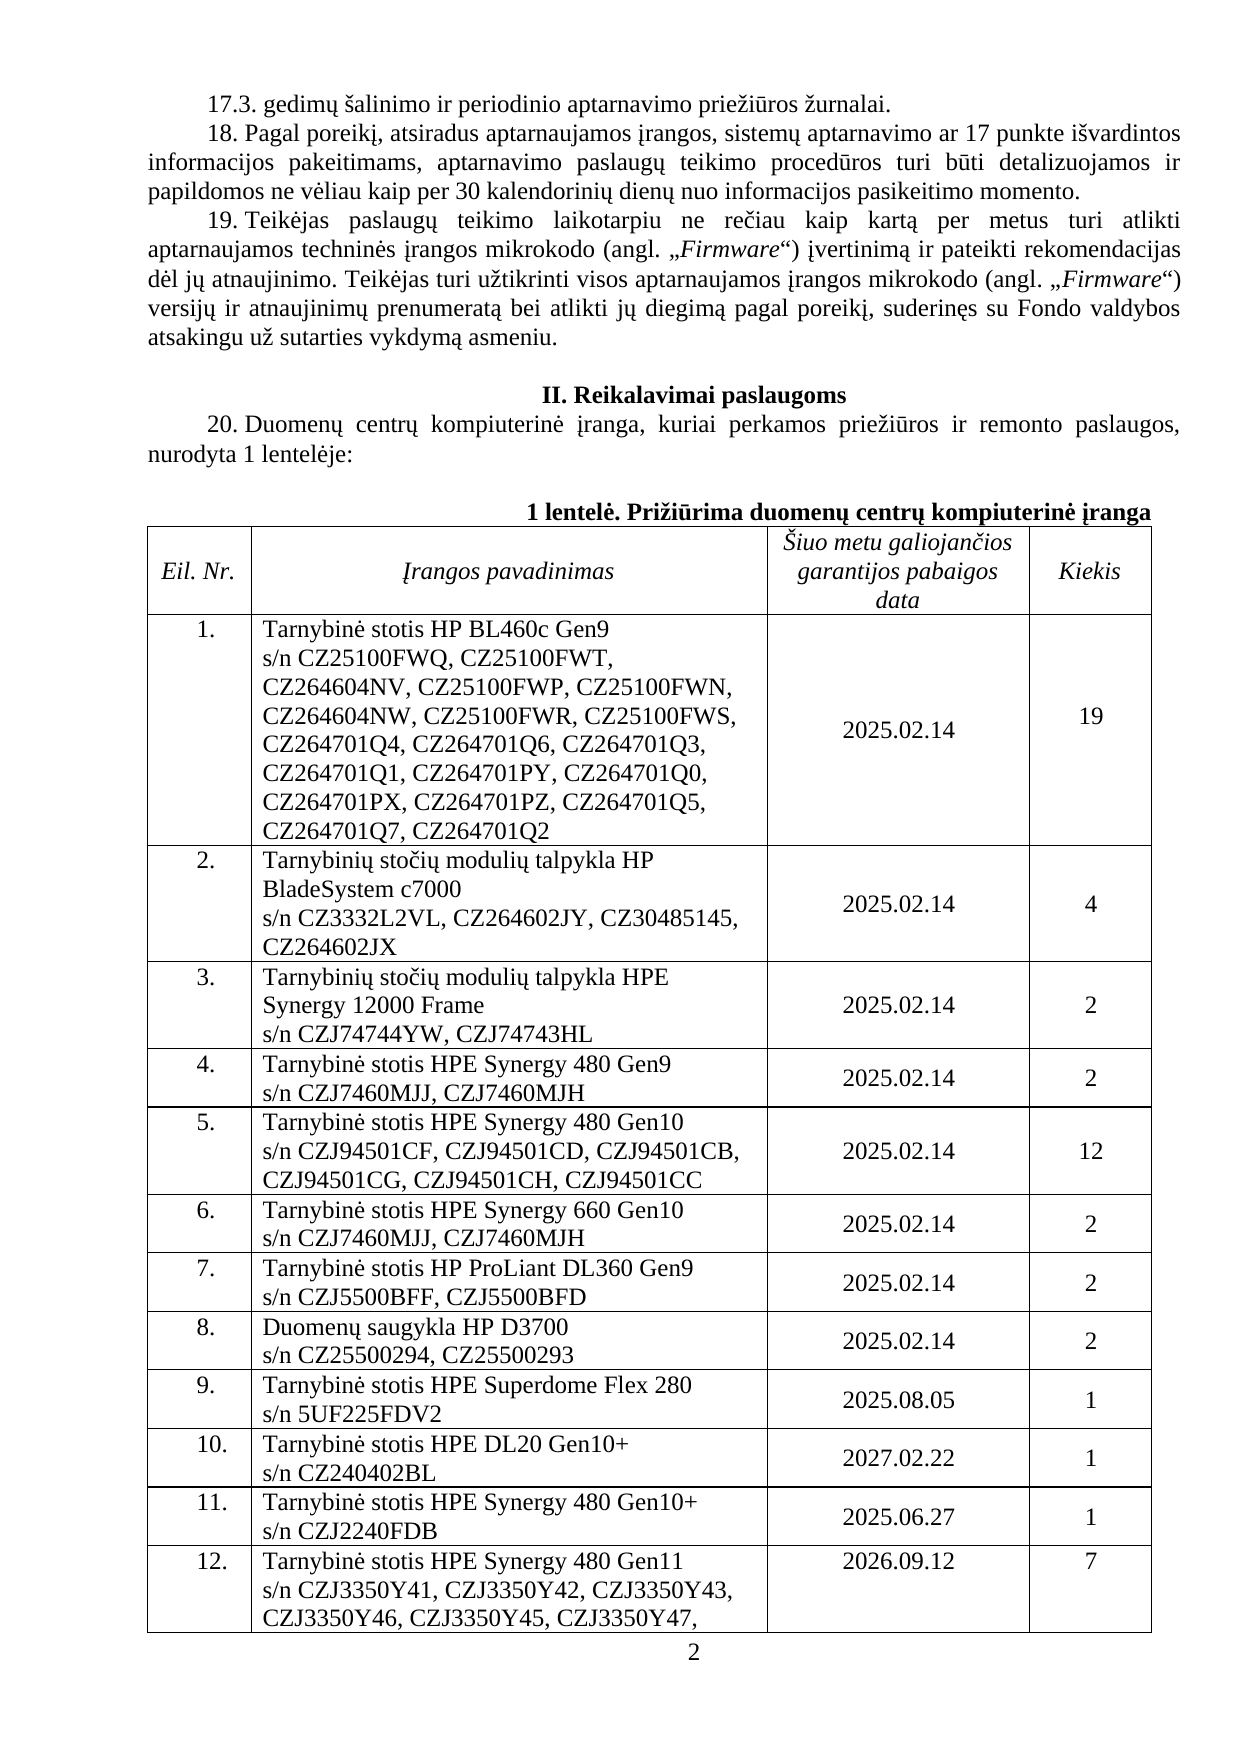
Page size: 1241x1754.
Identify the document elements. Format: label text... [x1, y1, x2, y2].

table_header Kiekis [1030, 527, 1151, 613]
table_cell Tarnybinė stotis HPE Synergy 480 Gen9 s/n CZJ7460MJJ, CZJ7460MJH [252, 1049, 767, 1106]
table_cell 2027.02.22 [768, 1429, 1029, 1486]
table_cell Tarnybinė stotis HPE Superdome Flex 280 s/n 5UF225FDV2 [252, 1370, 767, 1428]
table_cell [148, 615, 251, 844]
table_cell [148, 1429, 251, 1486]
table_cell 2026.09.12 [768, 1546, 1029, 1632]
table_cell 2 [1030, 1195, 1151, 1252]
table_cell 12 [1030, 1108, 1151, 1194]
table_cell 19 [1030, 615, 1151, 844]
table_cell 2025.06.27 [768, 1488, 1029, 1545]
table_cell 7 [1030, 1546, 1151, 1632]
table_cell 2025.02.14 [768, 1195, 1029, 1252]
table_cell Tarnybinė stotis HPE Synergy 480 Gen10+ s/n CZJ2240FDB [252, 1488, 767, 1545]
table_header Įrangos pavadinimas [252, 527, 767, 613]
table_cell 1 [1030, 1370, 1151, 1428]
table_cell 2 [1030, 1253, 1151, 1311]
table_cell [148, 846, 251, 961]
table_cell 2 [1030, 962, 1151, 1048]
table_cell Tarnybinių stočių modulių talpykla HPE Synergy 12000 Frame s/n CZJ74744YW, CZJ74743HL [252, 962, 767, 1048]
table_cell 2025.02.14 [768, 615, 1029, 844]
table_cell 2025.02.14 [768, 1253, 1029, 1311]
table_cell Duomenų saugykla HP D3700 s/n CZ25500294, CZ25500293 [252, 1312, 767, 1369]
text 1 lentelė. Prižiūrima duomenų centrų kompiuterinė įranga [148, 497, 1152, 526]
table_header Eil. Nr. [148, 527, 251, 613]
table_cell [148, 1488, 251, 1545]
table_cell 2025.02.14 [768, 1108, 1029, 1194]
table_cell Tarnybinių stočių modulių talpykla HP BladeSystem c7000 s/n CZ3332L2VL, CZ264602JY, CZ30485145, CZ264602JX [252, 846, 767, 961]
table_cell [148, 962, 251, 1048]
table_cell 2 [1030, 1049, 1151, 1106]
table_cell 2025.02.14 [768, 962, 1029, 1048]
table_cell Tarnybinė stotis HPE DL20 Gen10+ s/n CZ240402BL [252, 1429, 767, 1486]
table_cell [148, 1546, 251, 1632]
list Duomenų centrų kompiuterinė įranga, kuriai perkamos priežiūros ir remonto paslaugos, nurodyta 1 lentelėje: [148, 409, 1181, 468]
table_cell 1 [1030, 1488, 1151, 1545]
table_cell 2 [1030, 1312, 1151, 1369]
table_cell [148, 1370, 251, 1428]
list Teikėjas paslaugų teikimo laikotarpiu ne rečiau kaip kartą per metus turi atlikti aptarnaujamos techninės įrangos mikrokodo (angl. „Firmware“) įvertinimą ir pateikti rekomendacijas dėl jų atnaujinimo. Teikėjas turi užtikrinti visos aptarnaujamos įrangos mikrokodo (angl. „Firmware“) versijų ir atnaujinimų prenumeratą bei atlikti jų diegimą pagal poreikį, suderinęs su Fondo valdybos atsakingu už sutarties vykdymą asmeniu. [148, 205, 1181, 351]
table_cell 2025.02.14 [768, 846, 1029, 961]
table_cell [148, 1253, 251, 1311]
table_cell Tarnybinė stotis HP ProLiant DL360 Gen9 s/n CZJ5500BFF, CZJ5500BFD [252, 1253, 767, 1311]
table_cell Tarnybinė stotis HPE Synergy 660 Gen10 s/n CZJ7460MJJ, CZJ7460MJH [252, 1195, 767, 1252]
list Pagal poreikį, atsiradus aptarnaujamos įrangos, sistemų aptarnavimo ar 17 punkte išvardintos informacijos pakeitimams, aptarnavimo paslaugų teikimo procedūros turi būti detalizuojamos ir papildomos ne vėliau kaip per 30 kalendorinių dienų nuo informacijos pasikeitimo momento. [148, 118, 1181, 205]
table_header Šiuo metu galiojančios garantijos pabaigos data [768, 527, 1029, 613]
table_cell 4 [1030, 846, 1151, 961]
table_cell [148, 1312, 251, 1369]
table_cell Tarnybinė stotis HPE Synergy 480 Gen10 s/n CZJ94501CF, CZJ94501CD, CZJ94501CB, CZJ94501CG, CZJ94501CH, CZJ94501CC [252, 1108, 767, 1194]
table_cell 2025.08.05 [768, 1370, 1029, 1428]
list gedimų šalinimo ir periodinio aptarnavimo priežiūros žurnalai. [148, 89, 1181, 118]
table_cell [252, 1546, 767, 1632]
table_cell 2025.02.14 [768, 1049, 1029, 1106]
table_cell 2025.02.14 [768, 1312, 1029, 1369]
table_cell 1 [1030, 1429, 1151, 1486]
table_cell Tarnybinė stotis HP BL460c Gen9 s/n CZ25100FWQ, CZ25100FWT, CZ264604NV, CZ25100FWP, CZ25100FWN, CZ264604NW, CZ25100FWR, CZ25100FWS, CZ264701Q4, CZ264701Q6, CZ264701Q3, CZ264701Q1, CZ264701PY, CZ264701Q0, CZ264701PX, CZ264701PZ, CZ264701Q5, CZ264701Q7, CZ264701Q2 [252, 615, 767, 844]
table_cell [148, 1049, 251, 1106]
table_cell [148, 1195, 251, 1252]
text II. Reikalavimai paslaugoms [148, 380, 1181, 409]
table_cell [148, 1108, 251, 1194]
